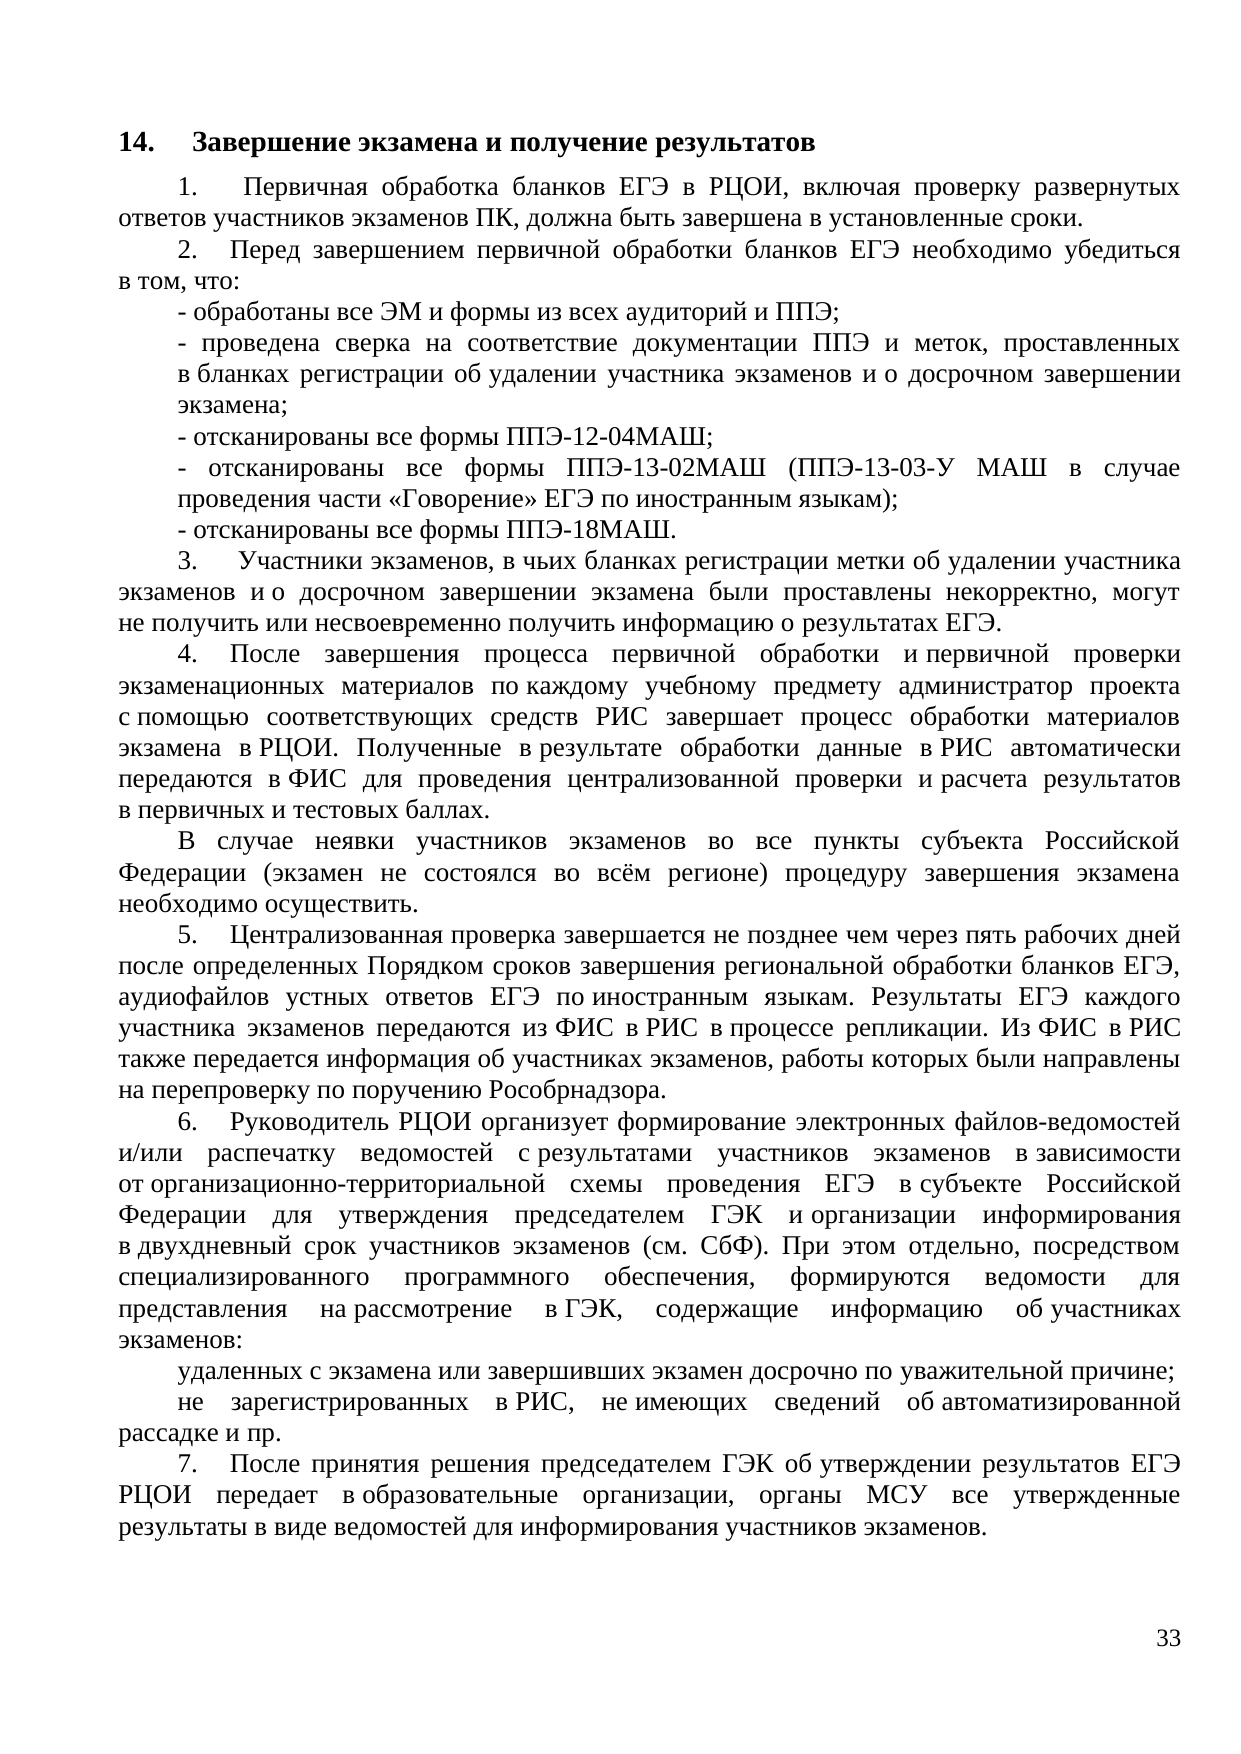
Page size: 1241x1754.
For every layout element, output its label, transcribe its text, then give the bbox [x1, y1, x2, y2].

text - проведена сверка на соответствие документации ППЭ и меток, проставленных в бланках регистрации об удалении участника экзаменов и о досрочном завершении экзамена; [177, 326, 1181, 419]
list Руководитель РЦОИ организует формирование электронных файлов-ведомостей и/или распечатку ведомостей с результатами участников экзаменов в зависимости от организационно-территориальной схемы проведения ЕГЭ в субъекте Российской Федерации для утверждения председателем ГЭК и организации информирования в двухдневный срок участников экзаменов (см. СбФ). При этом отдельно, посредством специализированного программного обеспечения, формируются ведомости для представления на рассмотрение в ГЭК, содержащие информацию об участниках экзаменов: [118, 1105, 1181, 1354]
list Участники экзаменов, в чьих бланках регистрации метки об удалении участника экзаменов и о досрочном завершении экзамена были проставлены некорректно, могут не получить или несвоевременно получить информацию о результатах ЕГЭ. [118, 544, 1181, 638]
text В случае неявки участников экзаменов во все пункты субъекта Российской Федерации (экзамен не состоялся во всём регионе) процедуру завершения экзамена необходимо осуществить. [118, 824, 1181, 918]
list Перед завершением первичной обработки бланков ЕГЭ необходимо убедиться в том, что: [118, 233, 1181, 295]
text - отсканированы все формы ППЭ-18МАШ. [177, 513, 1181, 544]
subtitle Завершение экзамена и получение результатов [118, 124, 1181, 158]
text - отсканированы все формы ППЭ-13-02МАШ (ППЭ-13-03-У МАШ в случае проведения части «Говорение» ЕГЭ по иностранным языкам); [177, 451, 1181, 513]
list Централизованная проверка завершается не позднее чем через пять рабочих дней после определенных Порядком сроков завершения региональной обработки бланков ЕГЭ, аудиофайлов устных ответов ЕГЭ по иностранным языкам. Результаты ЕГЭ каждого участника экзаменов передаются из ФИС в РИС в процессе репликации. Из ФИС в РИС также передается информация об участниках экзаменов, работы которых были направлены на перепроверку по поручению Рособрнадзора. [118, 918, 1181, 1105]
text - обработаны все ЭМ и формы из всех аудиторий и ППЭ; [177, 295, 1181, 326]
text не зарегистрированных в РИС, не имеющих сведений об автоматизированной рассадке и пр. [118, 1385, 1181, 1447]
text удаленных с экзамена или завершивших экзамен досрочно по уважительной причине; [118, 1354, 1181, 1385]
list После завершения процесса первичной обработки и первичной проверки экзаменационных материалов по каждому учебному предмету администратор проекта с помощью соответствующих средств РИС завершает процесс обработки материалов экзамена в РЦОИ. Полученные в результате обработки данные в РИС автоматически передаются в ФИС для проведения централизованной проверки и расчета результатов в первичных и тестовых баллах. [118, 638, 1181, 824]
list После принятия решения председателем ГЭК об утверждении результатов ЕГЭ РЦОИ передает в образовательные организации, органы МСУ все утвержденные результаты в виде ведомостей для информирования участников экзаменов. [118, 1447, 1181, 1541]
list Первичная обработка бланков ЕГЭ в РЦОИ, включая проверку развернутых ответов участников экзаменов ПК, должна быть завершена в установленные сроки. [118, 170, 1181, 233]
text - отсканированы все формы ППЭ-12-04МАШ; [177, 419, 1181, 451]
